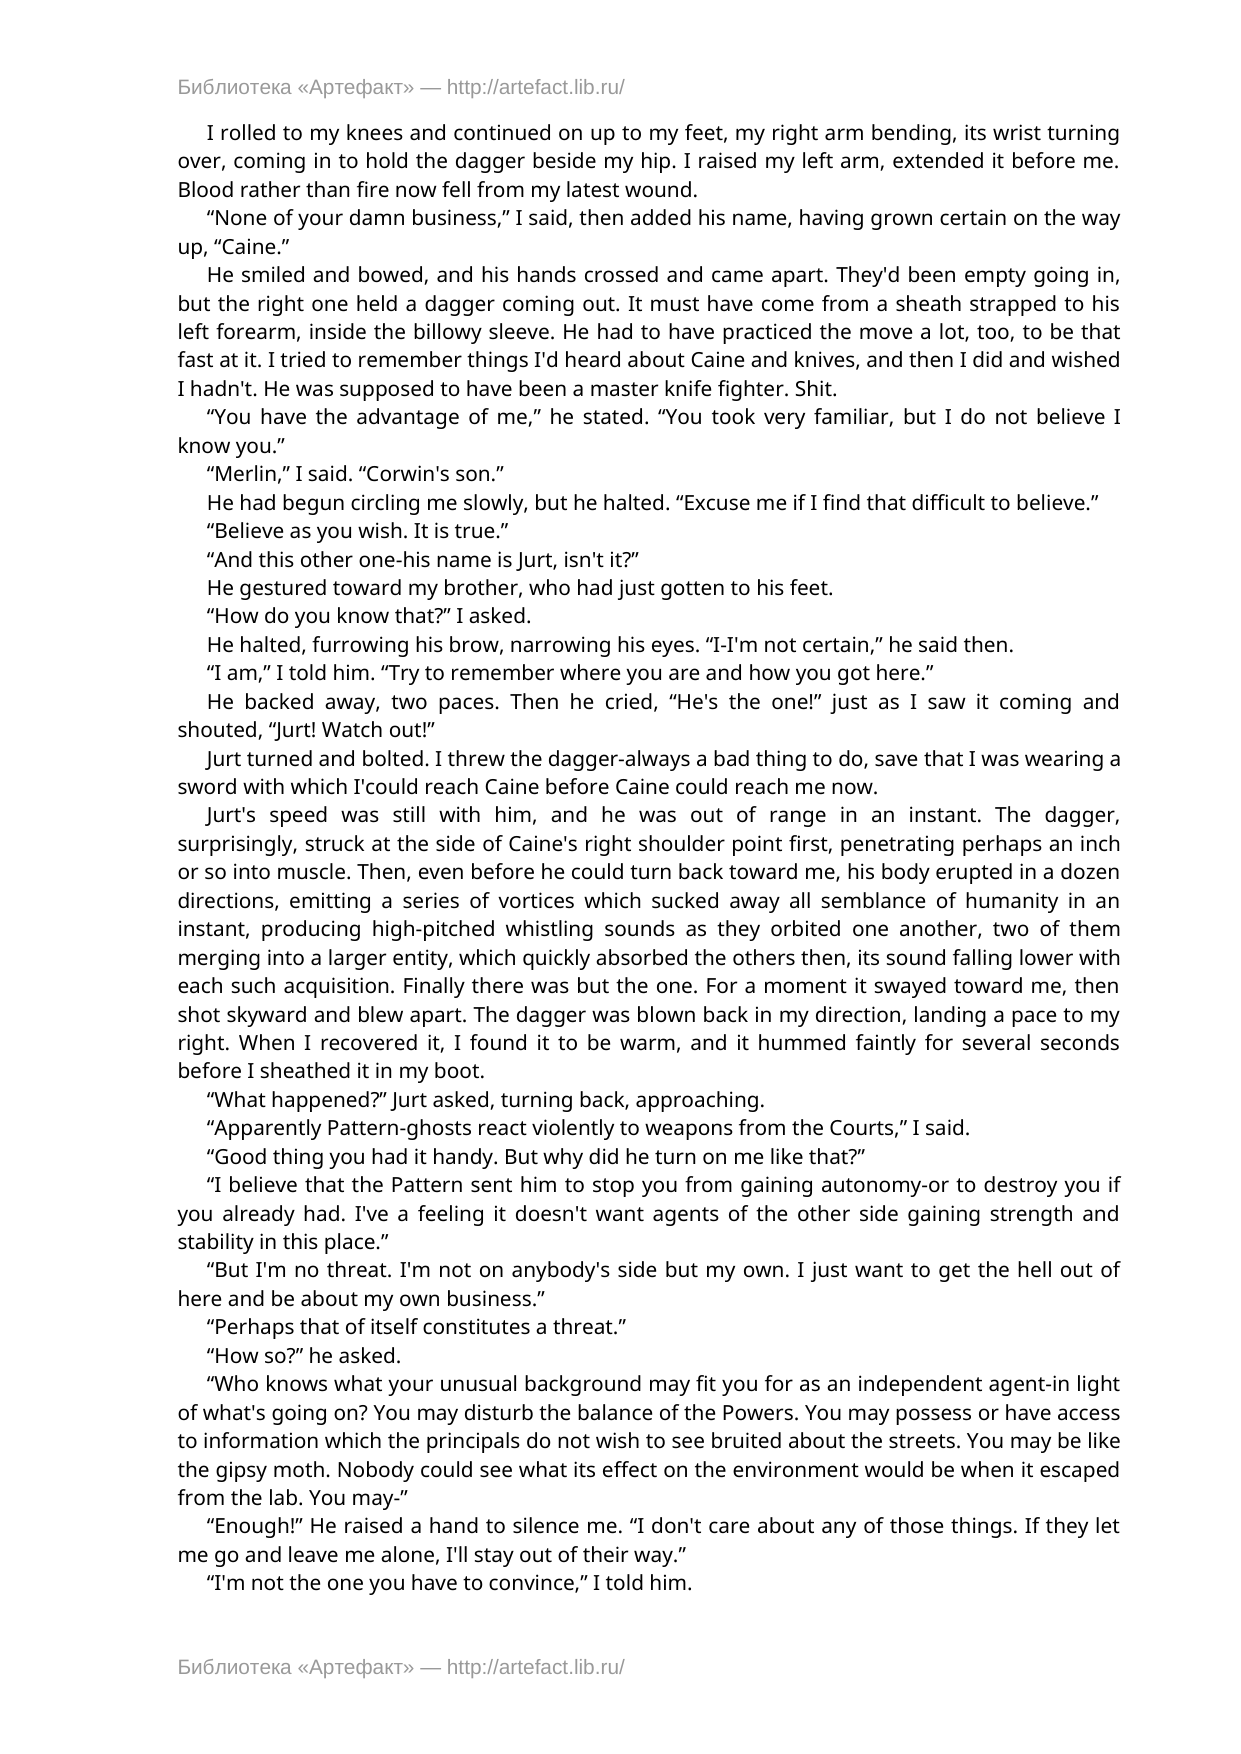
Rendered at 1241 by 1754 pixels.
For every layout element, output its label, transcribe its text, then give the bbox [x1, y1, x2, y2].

text “But I'm no threat. I'm not on anybody's side but my own. I just want to get the hell out of here and be about my own business.” [177, 1256, 1122, 1312]
text “Who knows what your unusual background may fit you for as an independent agent-in light of what's going on? You may disturb the balance of the Powers. You may possess or have access to information which the principals do not wish to see bruited about the streets. You may be like the gipsy moth. Nobody could see what its effect on the environment would be when it escaped from the lab. You may-” [177, 1369, 1122, 1512]
text “And this other one-his name is Jurt, isn't it?” [177, 545, 1122, 573]
text Jurt turned and bolted. I threw the dagger-always a bad thing to do, save that I was wearing a sword with which I'could reach Caine before Caine could reach me now. [177, 744, 1122, 801]
text He backed away, two paces. Then he cried, “He's the one!” just as I saw it coming and shouted, “Jurt! Watch out!” [177, 687, 1122, 744]
text “Merlin,” I said. “Corwin's son.” [177, 459, 1122, 488]
text “How so?” he asked. [177, 1341, 1122, 1369]
text “I'm not the one you have to convince,” I told him. [177, 1568, 1122, 1597]
text “Apparently Pattern-ghosts react violently to weapons from the Courts,” I said. [177, 1113, 1122, 1142]
text “Good thing you had it handy. But why did he turn on me like that?” [177, 1142, 1122, 1170]
text He smiled and bowed, and his hands crossed and came apart. They'd been empty going in, but the right one held a dagger coming out. It must have come from a sheath strapped to his left forearm, inside the billowy sleeve. He had to have practiced the move a lot, too, to be that fast at it. I tried to remember things I'd heard about Caine and knives, and then I did and wished I hadn't. He was supposed to have been a master knife fighter. Shit. [177, 260, 1122, 402]
text I rolled to my knees and continued on up to my feet, my right arm bending, its wrist turning over, coming in to hold the dagger beside my hip. I raised my left arm, extended it before me. Blood rather than fire now fell from my latest wound. [177, 118, 1122, 203]
text “You have the advantage of me,” he stated. “You took very familiar, but I do not believe I know you.” [177, 402, 1122, 459]
text He had begun circling me slowly, but he halted. “Excuse me if I find that difficult to believe.” [177, 488, 1122, 516]
text “None of your damn business,” I said, then added his name, having grown certain on the way up, “Caine.” [177, 203, 1122, 260]
text “What happened?” Jurt asked, turning back, approaching. [177, 1085, 1122, 1113]
text “I am,” I told him. “Try to remember where you are and how you got here.” [177, 658, 1122, 687]
text “Enough!” He raised a hand to silence me. “I don't care about any of those things. If they let me go and leave me alone, I'll stay out of their way.” [177, 1512, 1122, 1568]
text “Believe as you wish. It is true.” [177, 516, 1122, 545]
text He gestured toward my brother, who had just gotten to his feet. [177, 573, 1122, 602]
text “Perhaps that of itself constitutes a threat.” [177, 1312, 1122, 1341]
text Jurt's speed was still with him, and he was out of range in an instant. The dagger, surprisingly, struck at the side of Caine's right shoulder point first, penetrating perhaps an inch or so into muscle. Then, even before he could turn back toward me, his body erupted in a dozen directions, emitting a series of vortices which sucked away all semblance of humanity in an instant, producing high-pitched whistling sounds as they orbited one another, two of them merging into a larger entity, which quickly absorbed the others then, its sound falling lower with each such acquisition. Finally there was but the one. For a moment it swayed toward me, then shot skyward and blew apart. The dagger was blown back in my direction, landing a pace to my right. When I recovered it, I found it to be warm, and it hummed faintly for several seconds before I sheathed it in my boot. [177, 801, 1122, 1085]
text “I believe that the Pattern sent him to stop you from gaining autonomy-or to destroy you if you already had. I've a feeling it doesn't want agents of the other side gaining strength and stability in this place.” [177, 1170, 1122, 1256]
text He halted, furrowing his brow, narrowing his eyes. “I-I'm not certain,” he said then. [177, 630, 1122, 658]
text “How do you know that?” I asked. [177, 602, 1122, 630]
